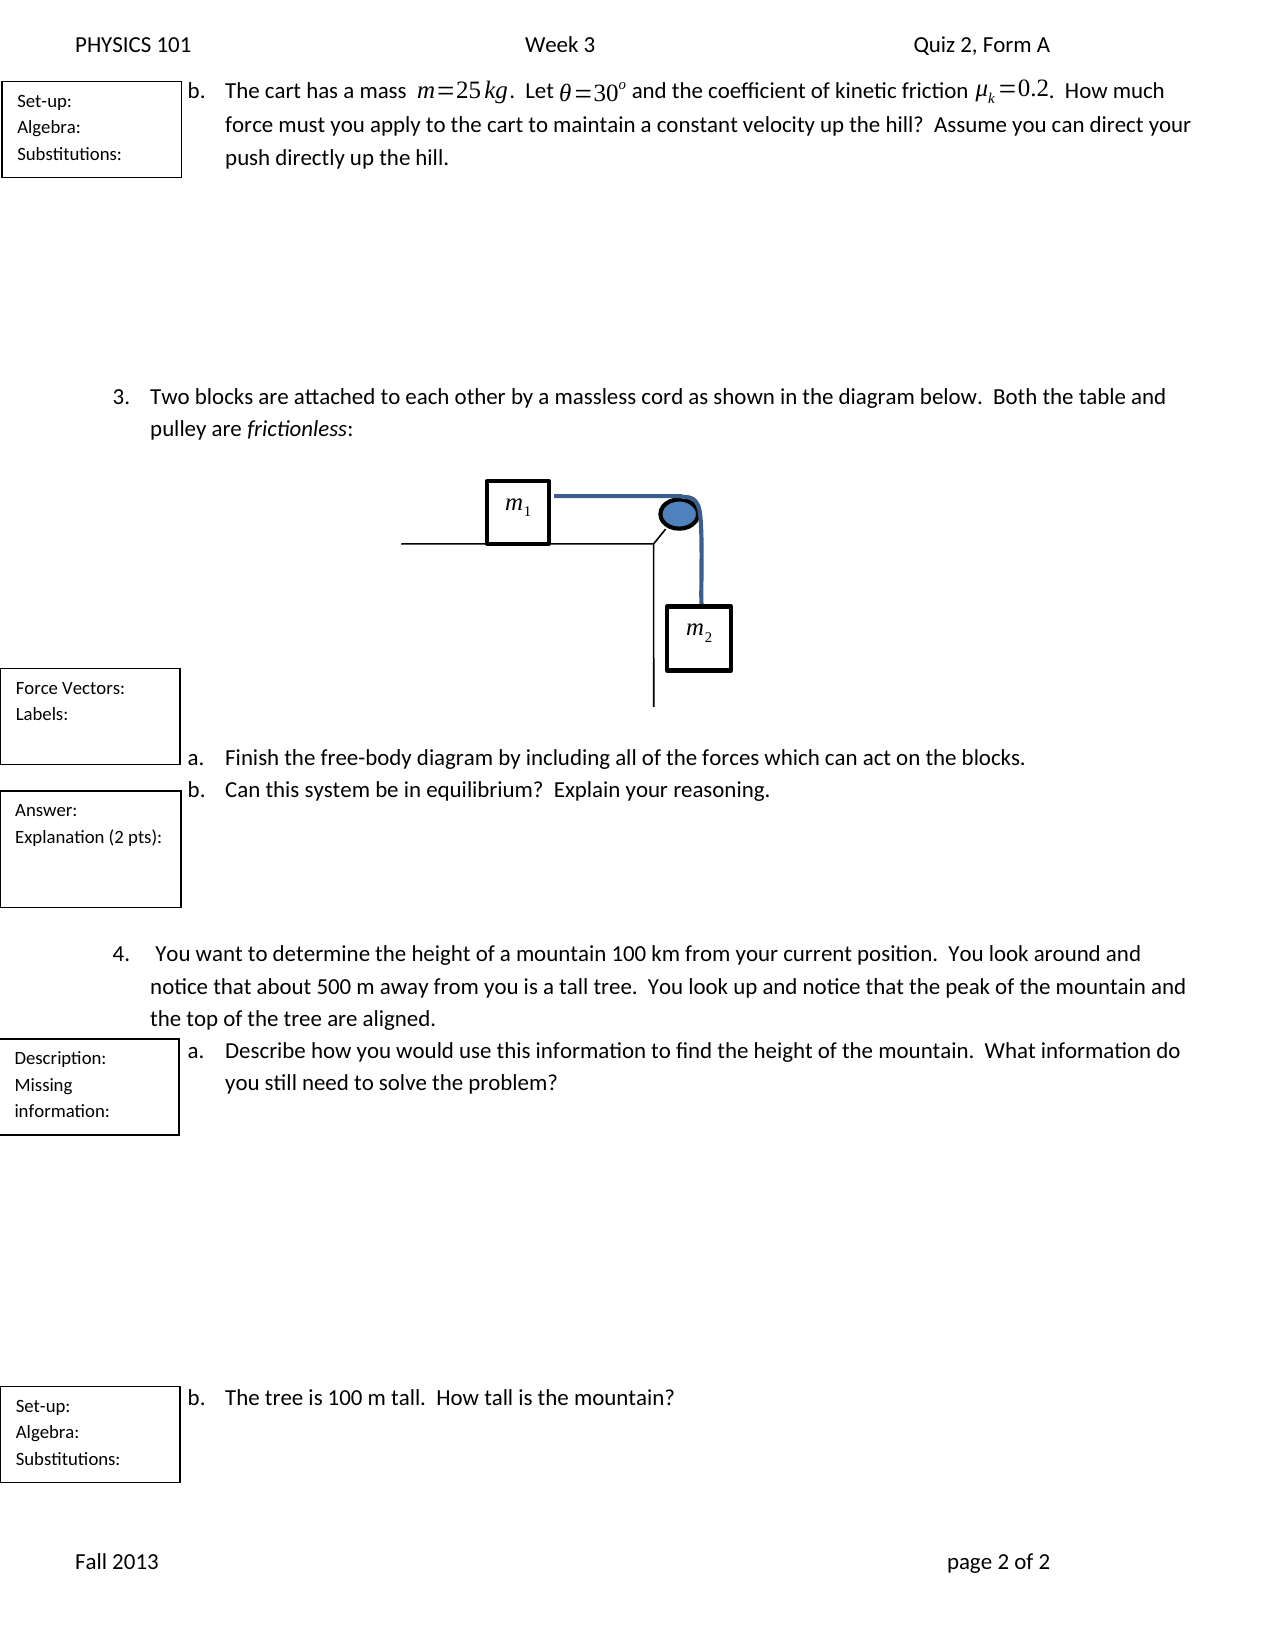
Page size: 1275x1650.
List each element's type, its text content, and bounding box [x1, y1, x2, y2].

list You want to determine the height of a mountain 100 km from your current position. You look around and notice that about 500 m away from you is a tall tree. You look up and notice that the peak of the mountain and the top of the tree are aligned. [112, 939, 1200, 1032]
list The cart has a mass . Let and the coefficient of kinetic friction . How much force must you apply to the cart to maintain a constant velocity up the hill? Assume you can direct your push directly up the hill. [187, 75, 1200, 171]
list Describe how you would use this information to find the height of the mountain. What information do you still need to solve the problem? [187, 1036, 1200, 1096]
list The tree is 100 m tall. How tall is the mountain? [187, 1383, 1200, 1411]
list Can this system be in equilibrium? Explain your reasoning. [187, 775, 1200, 803]
list Two blocks are attached to each other by a massless cord as shown in the diagram below. Both the table and pulley are frictionless: [112, 382, 1200, 442]
list Finish the free-body diagram by including all of the forces which can act on the blocks. [187, 743, 1200, 771]
